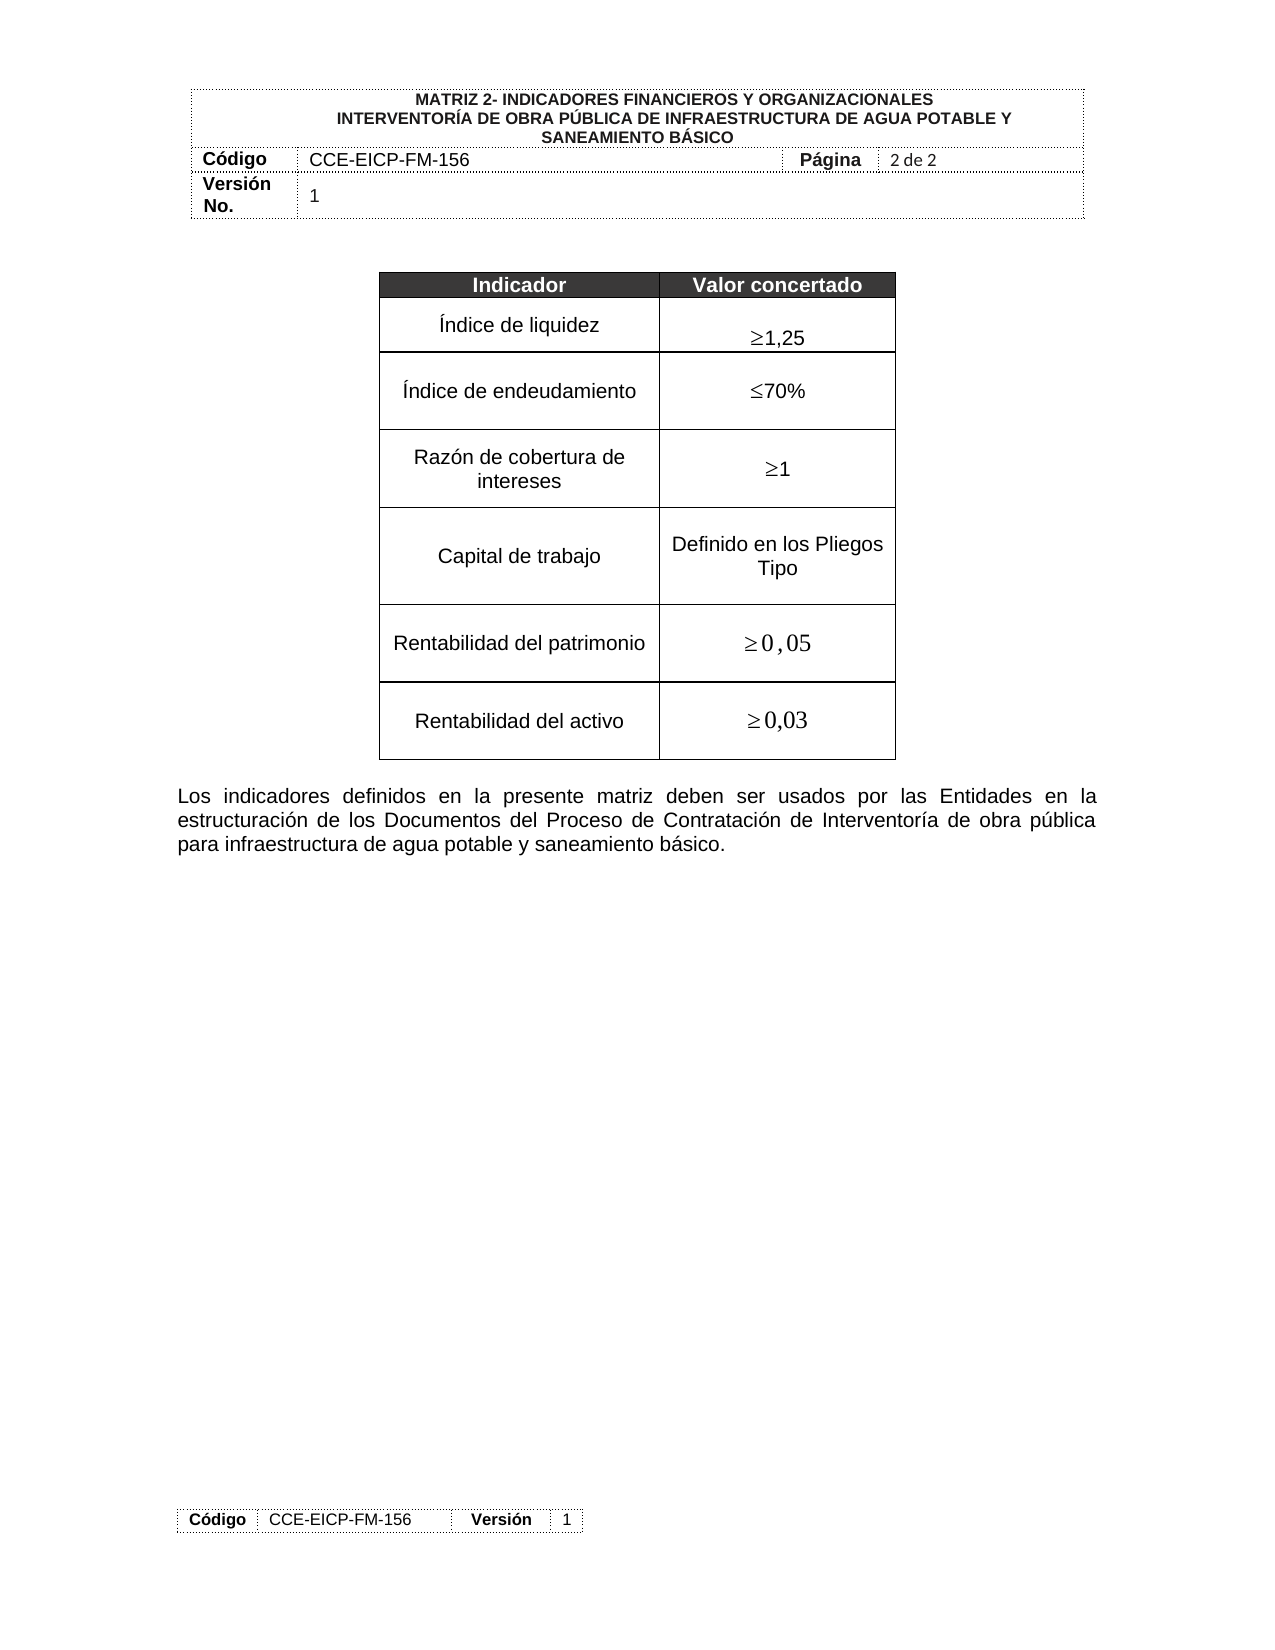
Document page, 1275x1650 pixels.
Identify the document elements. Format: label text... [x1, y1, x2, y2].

table_cell Razón de cobertura de intereses [380, 430, 659, 507]
table_cell [660, 605, 895, 681]
table_cell Capital de trabajo [380, 508, 659, 604]
table_cell 1,25 [660, 298, 895, 351]
table_header Valor concertado [660, 273, 895, 297]
table_cell Índice de endeudamiento [380, 353, 659, 429]
table_cell [660, 683, 895, 759]
table_cell 70% [660, 353, 895, 429]
table_cell Rentabilidad del patrimonio [380, 605, 659, 681]
table_cell Índice de liquidez [380, 298, 659, 351]
text Los indicadores definidos en la presente matriz deben ser usados por las Entidades en la estructuración de los Documentos del Proceso de Contratación de Interventoría de obra pública para infraestructura de agua potable y saneamiento básico. [177, 784, 1098, 856]
table_cell 1 [660, 430, 895, 507]
table_header Indicador [380, 273, 659, 297]
table_cell Rentabilidad del activo [380, 683, 659, 759]
table_cell Definido en los Pliegos Tipo [660, 508, 895, 604]
